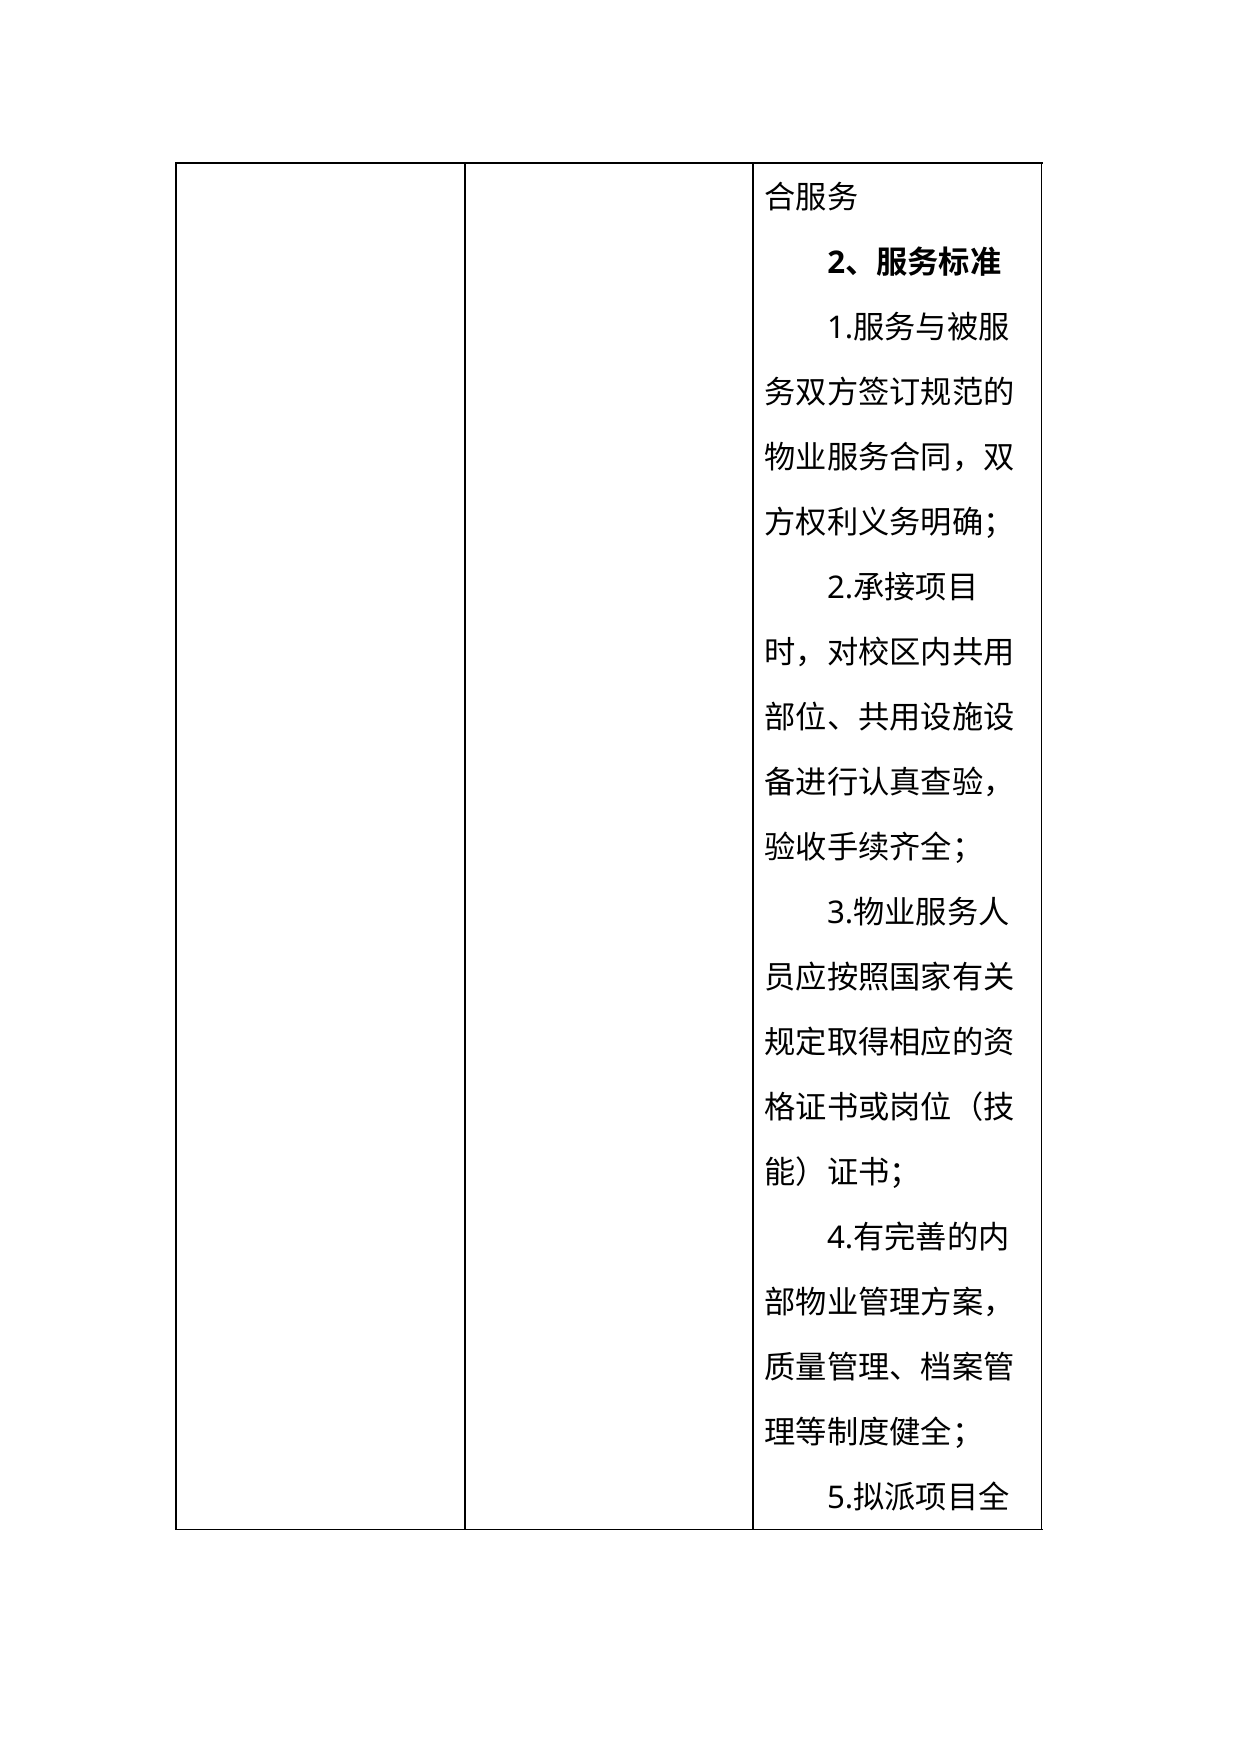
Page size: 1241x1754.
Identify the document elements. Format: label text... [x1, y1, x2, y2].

table_cell ★ [466, 164, 752, 1528]
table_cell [754, 164, 1041, 1528]
table_cell 1 [177, 164, 464, 1528]
